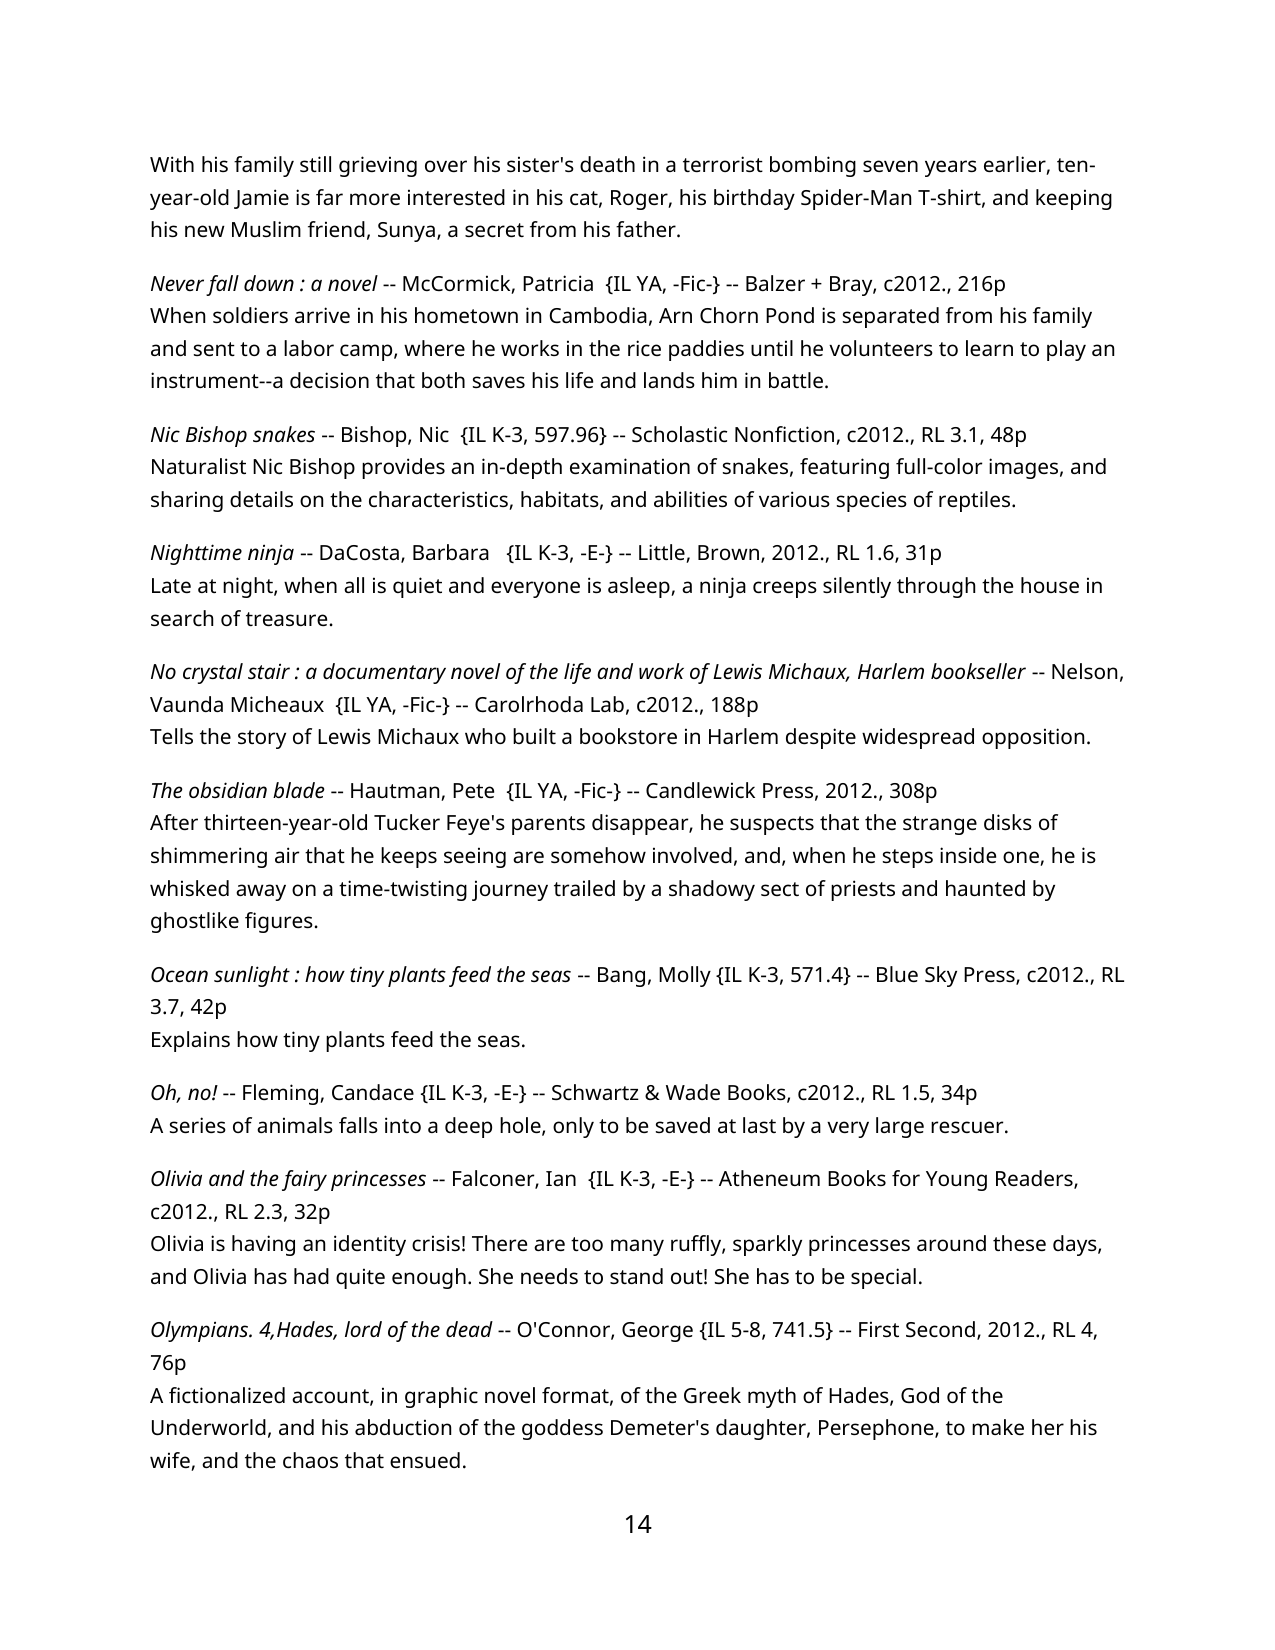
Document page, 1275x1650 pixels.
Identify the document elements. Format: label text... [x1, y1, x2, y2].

text No crystal stair : a documentary novel of the life and work of Lewis Michaux, Harlem bookseller -- Nelson, Vaunda Micheaux {IL YA, -Fic-} -- Carolrhoda Lab, c2012., 188p Tells the story of Lewis Michaux who built a bookstore in Harlem despite widespread opposition. [150, 657, 1125, 751]
text Nighttime ninja -- DaCosta, Barbara {IL K-3, -E-} -- Little, Brown, 2012., RL 1.6, 31p Late at night, when all is quiet and everyone is asleep, a ninja creeps silently through the house in search of treasure. [150, 538, 1125, 632]
text Olivia and the fairy princesses -- Falconer, Ian {IL K-3, -E-} -- Atheneum Books for Young Readers, c2012., RL 2.3, 32p Olivia is having an identity crisis! There are too many ruffly, sparkly princesses around these days, and Olivia has had quite enough. She needs to stand out! She has to be special. [150, 1164, 1125, 1291]
text The obsidian blade -- Hautman, Pete {IL YA, -Fic-} -- Candlewick Press, 2012., 308p After thirteen-year-old Tucker Feye's parents disappear, he suspects that the strange disks of shimmering air that he keeps seeing are somehow involved, and, when he steps inside one, he is whisked away on a time-twisting journey trailed by a shadowy sect of priests and haunted by ghostlike figures. [150, 776, 1125, 935]
text Never fall down : a novel -- McCormick, Patricia {IL YA, -Fic-} -- Balzer + Bray, c2012., 216p When soldiers arrive in his hometown in Cambodia, Arn Chorn Pond is separated from his family and sent to a labor camp, where he works in the rice paddies until he volunteers to learn to play an instrument--a decision that both saves his life and lands him in battle. [150, 269, 1125, 395]
text Oh, no! -- Fleming, Candace {IL K-3, -E-} -- Schwartz & Wade Books, c2012., RL 1.5, 34p A series of animals falls into a deep hole, only to be saved at last by a very large rescuer. [150, 1078, 1125, 1139]
text Olympians. 4,Hades, lord of the dead -- O'Connor, George {IL 5-8, 741.5} -- First Second, 2012., RL 4, 76p A fictionalized account, in graphic novel format, of the Greek myth of Hades, God of the Underworld, and his abduction of the goddess Demeter's daughter, Persephone, to make her his wife, and the chaos that ensued. [150, 1316, 1125, 1474]
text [150, 150, 1125, 244]
text Ocean sunlight : how tiny plants feed the seas -- Bang, Molly {IL K-3, 571.4} -- Blue Sky Press, c2012., RL 3.7, 42p Explains how tiny plants feed the seas. [150, 960, 1125, 1053]
text Nic Bishop snakes -- Bishop, Nic {IL K-3, 597.96} -- Scholastic Nonfiction, c2012., RL 3.1, 48p Naturalist Nic Bishop provides an in-depth examination of snakes, featuring full-color images, and sharing details on the characteristics, habitats, and abilities of various species of reptiles. [150, 420, 1125, 513]
